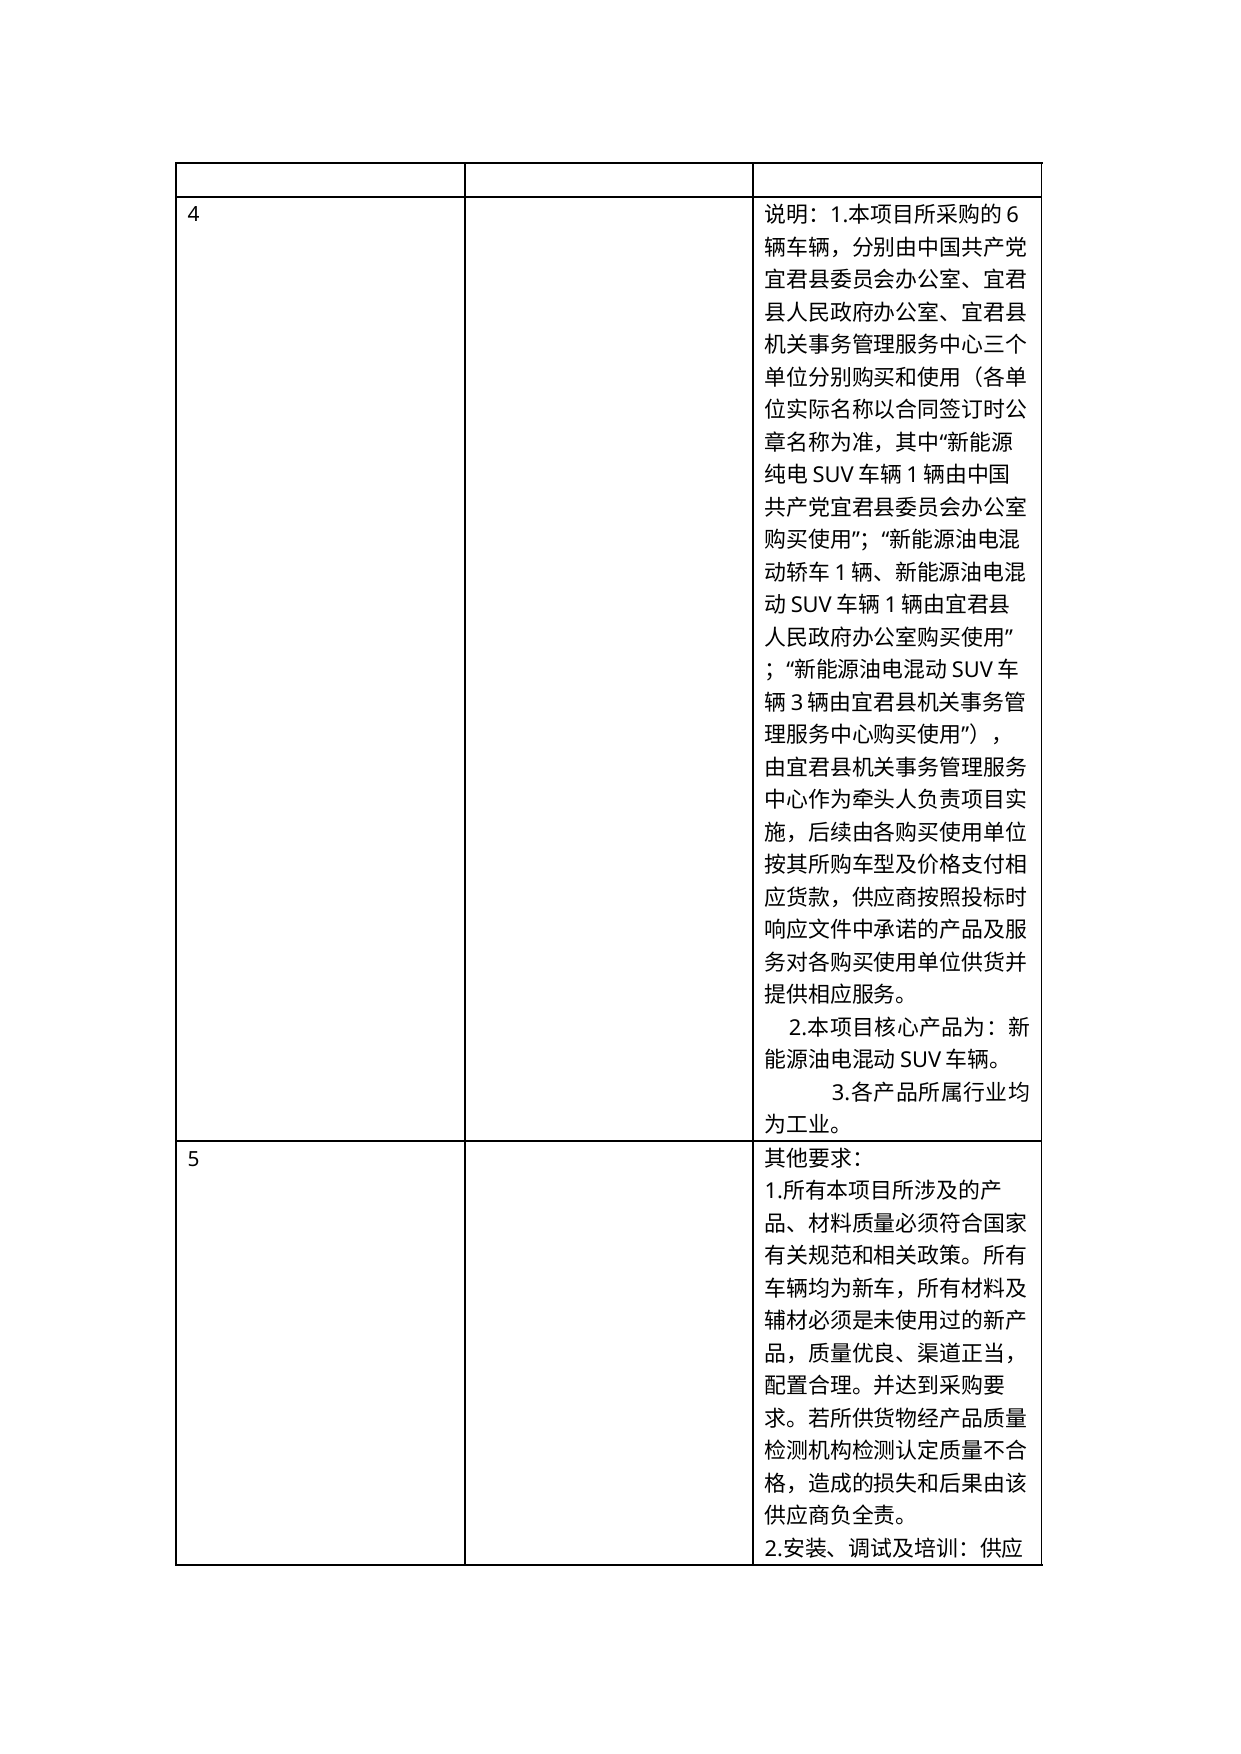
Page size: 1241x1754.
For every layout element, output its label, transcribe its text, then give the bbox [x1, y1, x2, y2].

table_cell [466, 1142, 752, 1564]
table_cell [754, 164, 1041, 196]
table_cell [466, 198, 752, 1140]
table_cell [754, 1142, 1041, 1564]
table_cell 3 [177, 164, 464, 196]
table_cell 4 [177, 198, 464, 1140]
table_cell 5 [177, 1142, 464, 1564]
table_cell [466, 164, 752, 196]
table_cell 说明：1.本项目所采购的6辆车辆，分别由中国共产党宜君县委员会办公室、宜君县人民政府办公室、宜君县机关事务管理服务中心三个单位分别购买和使用（各单位实际名称以合同签订时公章名称为准，其中“新能源纯电SUV车辆1辆由中国共产党宜君县委员会办公室购买使用”；“新能源油电混动轿车1辆、新能源油电混动SUV车辆1辆由宜君县人民政府办公室购买使用” ；“新能源油电混动SUV车辆3辆由宜君县机关事务管理服务中心购买使用”），由宜君县机关事务管理服务中心作为牵头人负责项目实施，后续由各购买使用单位按其所购车型及价格支付相应货款，供应商按照投标时响应文件中承诺的产品及服务对各购买使用单位供货并提供相应服务。 2.本项目核心产品为：新能源油电混动SUV车辆。 3.各产品所属行业均为工业。 [754, 198, 1041, 1140]
